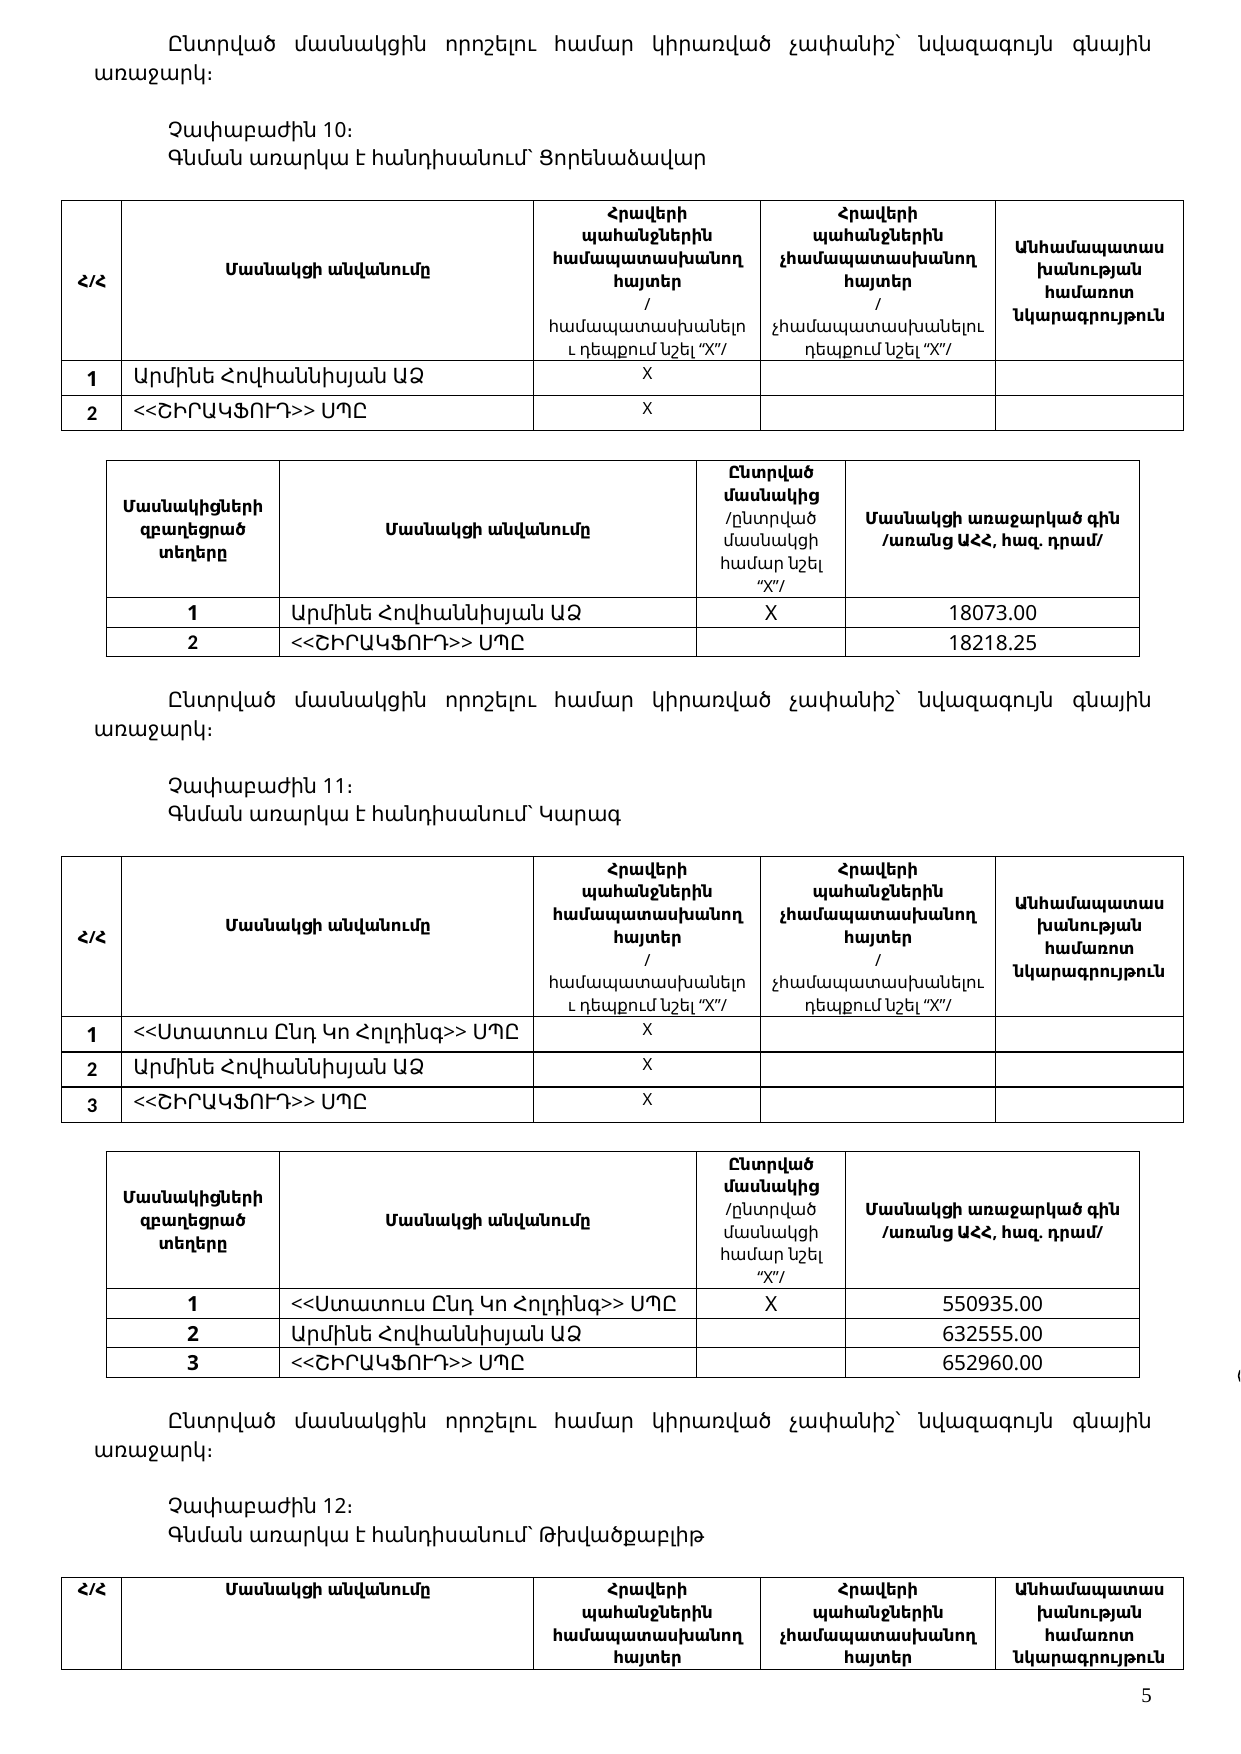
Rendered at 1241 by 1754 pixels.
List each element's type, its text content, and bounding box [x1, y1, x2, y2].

table_cell [761, 361, 995, 395]
table_header Մասնակցի անվանումը [280, 461, 696, 597]
table_cell X [534, 361, 760, 395]
table_cell 3 [107, 1348, 279, 1377]
table_header Ընտրված մասնակից /ընտրված մասնակցի համար նշել “X”/ [697, 461, 845, 597]
table_cell [761, 1017, 995, 1051]
table_cell 2 [62, 1053, 121, 1086]
table_header Մասնակցի առաջարկած գին /առանց ԱՀՀ, հազ. դրամ/ [846, 1152, 1139, 1288]
table_cell Արմինե Հովհաննիսյան ԱՁ [280, 598, 696, 627]
text Չափաբաժին 10։ [94, 115, 1152, 143]
table_cell 550935.00 [846, 1289, 1139, 1318]
table_cell 1 [62, 361, 121, 395]
text Գնման առարկա է հանդիսանում` Թխվածքաբլիթ [94, 1520, 1152, 1548]
text Գնման առարկա է հանդիսանում` Կարագ [94, 799, 1152, 828]
table_cell <<Ստատուս Ընդ Կո Հոլդինգ>> ՍՊԸ [280, 1289, 696, 1318]
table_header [996, 1578, 1183, 1669]
table_cell 1 [107, 598, 279, 627]
table_cell [996, 396, 1183, 430]
text Ընտրված մասնակցին որոշելու համար կիրառված չափանիշ՝ նվազագույն գնային առաջարկ։ [94, 686, 1152, 742]
table_header Հ/Հ [62, 201, 121, 360]
table_cell <<ՇԻՐԱԿՖՈՒԴ>> ՍՊԸ [122, 1088, 533, 1122]
table_cell 652960.00 [846, 1348, 1139, 1377]
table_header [534, 1578, 760, 1669]
table_cell [996, 361, 1183, 395]
table_cell Արմինե Հովհաննիսյան ԱՁ [280, 1319, 696, 1347]
table_header Մասնակցի առաջարկած գին /առանց ԱՀՀ, հազ. դրամ/ [846, 461, 1139, 597]
table_cell 3 [62, 1088, 121, 1122]
table_cell [996, 1017, 1183, 1051]
table_cell [761, 1053, 995, 1086]
table_header Մասնակցի անվանումը [122, 1578, 533, 1669]
table_header Մասնակցի անվանումը [122, 201, 533, 360]
text Չափաբաժին 12։ [94, 1492, 1152, 1520]
table_cell [996, 1053, 1183, 1086]
table_header Հ/Հ [62, 1578, 121, 1669]
table_cell 2 [62, 396, 121, 430]
table_cell 18073.00 [846, 598, 1139, 627]
text Գնման առարկա է հանդիսանում` Ցորենաձավար [94, 143, 1152, 172]
text Չափաբաժին 11։ [94, 771, 1152, 799]
table_cell 18218.25 [846, 628, 1139, 656]
table_cell X [534, 1017, 760, 1051]
text Ընտրված մասնակցին որոշելու համար կիրառված չափանիշ՝ նվազագույն գնային առաջարկ։ [94, 1406, 1152, 1463]
table_header Հրավերի պահանջներին չհամապատասխանող հայտեր /չհամապատասխանելու դեպքում նշել “X”/ [761, 857, 995, 1016]
table_cell Արմինե Հովհաննիսյան ԱՁ [122, 361, 533, 395]
table_cell X [534, 396, 760, 430]
table_cell [996, 1088, 1183, 1122]
table_cell [697, 1348, 845, 1377]
table_header Ընտրված մասնակից /ընտրված մասնակցի համար նշել “X”/ [697, 1152, 845, 1288]
table_cell [697, 1319, 845, 1347]
table_cell X [534, 1088, 760, 1122]
text Ընտրված մասնակցին որոշելու համար կիրառված չափանիշ՝ նվազագույն գնային առաջարկ։ [94, 29, 1152, 86]
table_header Հ/Հ [62, 857, 121, 1016]
table_cell [761, 396, 995, 430]
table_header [761, 1578, 995, 1669]
table_header Մասնակիցների զբաղեցրած տեղերը [107, 1152, 279, 1288]
table_cell [761, 1088, 995, 1122]
table_cell 1 [107, 1289, 279, 1318]
table_header Մասնակիցների զբաղեցրած տեղերը [107, 461, 279, 597]
table_cell 1 [62, 1017, 121, 1051]
table_cell X [534, 1053, 760, 1086]
table_header Հրավերի պահանջներին չհամապատասխանող հայտեր /չհամապատասխանելու դեպքում նշել “X”/ [761, 201, 995, 360]
table_cell <<Ստատուս Ընդ Կո Հոլդինգ>> ՍՊԸ [122, 1017, 533, 1051]
table_cell 2 [107, 1319, 279, 1347]
table_cell 2 [107, 628, 279, 656]
table_cell [697, 628, 845, 656]
table_cell <<ՇԻՐԱԿՖՈՒԴ>> ՍՊԸ [122, 396, 533, 430]
table_header Մասնակցի անվանումը [280, 1152, 696, 1288]
table_cell Արմինե Հովհաննիսյան ԱՁ [122, 1053, 533, 1086]
table_header Հրավերի պահանջներին համապատասխանող հայտեր /համապատասխանելու դեպքում նշել “X”/ [534, 857, 760, 1016]
table_cell <<ՇԻՐԱԿՖՈՒԴ>> ՍՊԸ [280, 1348, 696, 1377]
table_header Անհամապատասխանության համառոտ նկարագրույթուն [996, 857, 1183, 1016]
table_cell X [697, 1289, 845, 1318]
table_cell <<ՇԻՐԱԿՖՈՒԴ>> ՍՊԸ [280, 628, 696, 656]
table_header Մասնակցի անվանումը [122, 857, 533, 1016]
table_cell 632555.00 [846, 1319, 1139, 1347]
table_header Հրավերի պահանջներին համապատասխանող հայտեր /համապատասխանելու դեպքում նշել “X”/ [534, 201, 760, 360]
table_header Անհամապատասխանության համառոտ նկարագրույթուն [996, 201, 1183, 360]
table_cell X [697, 598, 845, 627]
